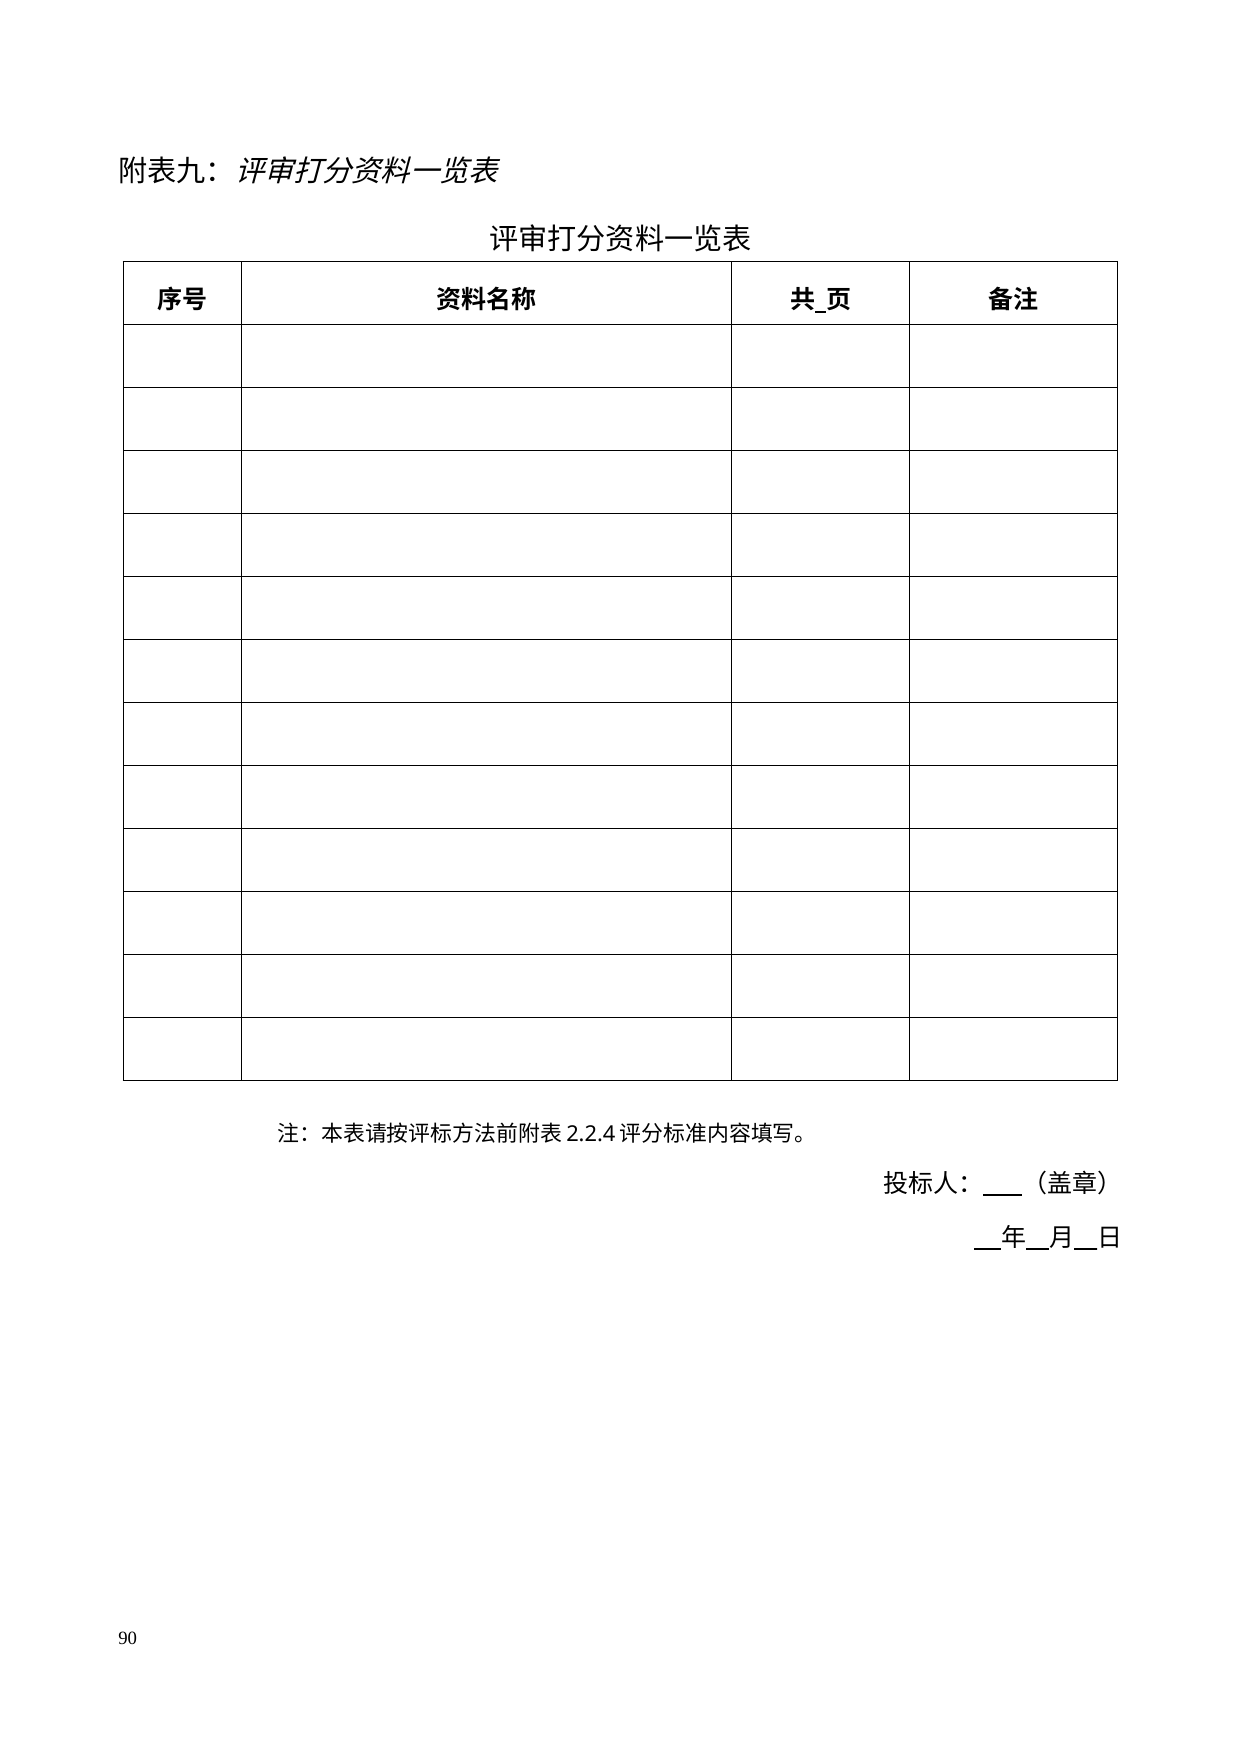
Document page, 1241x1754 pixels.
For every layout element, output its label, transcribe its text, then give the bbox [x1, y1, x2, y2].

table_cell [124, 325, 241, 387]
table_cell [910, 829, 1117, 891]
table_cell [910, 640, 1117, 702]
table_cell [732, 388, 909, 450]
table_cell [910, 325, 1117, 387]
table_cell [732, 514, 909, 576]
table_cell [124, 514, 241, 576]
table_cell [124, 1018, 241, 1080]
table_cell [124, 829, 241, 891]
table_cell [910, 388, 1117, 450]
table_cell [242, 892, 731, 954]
text 评审打分资料一览表 [118, 202, 1122, 261]
text 投标人： （盖章） [118, 1149, 1122, 1203]
text 注：本表请按评标方法前附表2.2.4评分标准内容填写。 [233, 1111, 1122, 1149]
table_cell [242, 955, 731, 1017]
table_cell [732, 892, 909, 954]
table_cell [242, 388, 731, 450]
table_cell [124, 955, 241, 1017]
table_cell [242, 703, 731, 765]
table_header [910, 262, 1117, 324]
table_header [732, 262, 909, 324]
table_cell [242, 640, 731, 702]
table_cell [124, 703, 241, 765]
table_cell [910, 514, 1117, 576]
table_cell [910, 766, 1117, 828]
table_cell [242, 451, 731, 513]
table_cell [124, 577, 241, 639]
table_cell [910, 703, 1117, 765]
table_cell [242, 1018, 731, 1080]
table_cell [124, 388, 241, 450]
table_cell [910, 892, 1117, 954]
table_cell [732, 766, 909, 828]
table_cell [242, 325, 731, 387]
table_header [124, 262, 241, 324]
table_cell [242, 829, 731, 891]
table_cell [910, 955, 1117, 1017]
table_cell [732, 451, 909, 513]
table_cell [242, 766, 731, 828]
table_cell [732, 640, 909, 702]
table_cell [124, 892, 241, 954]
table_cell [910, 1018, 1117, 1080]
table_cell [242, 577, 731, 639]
list 评审打分资料一览表 [118, 148, 1122, 190]
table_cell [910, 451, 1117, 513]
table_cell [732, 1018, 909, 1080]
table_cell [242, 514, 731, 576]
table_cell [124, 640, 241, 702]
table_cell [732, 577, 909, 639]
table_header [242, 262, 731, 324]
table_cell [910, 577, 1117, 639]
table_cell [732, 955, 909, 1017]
text 年 月 日 [118, 1203, 1122, 1257]
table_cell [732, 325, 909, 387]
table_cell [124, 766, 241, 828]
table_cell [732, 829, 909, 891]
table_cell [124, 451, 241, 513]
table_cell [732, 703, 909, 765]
